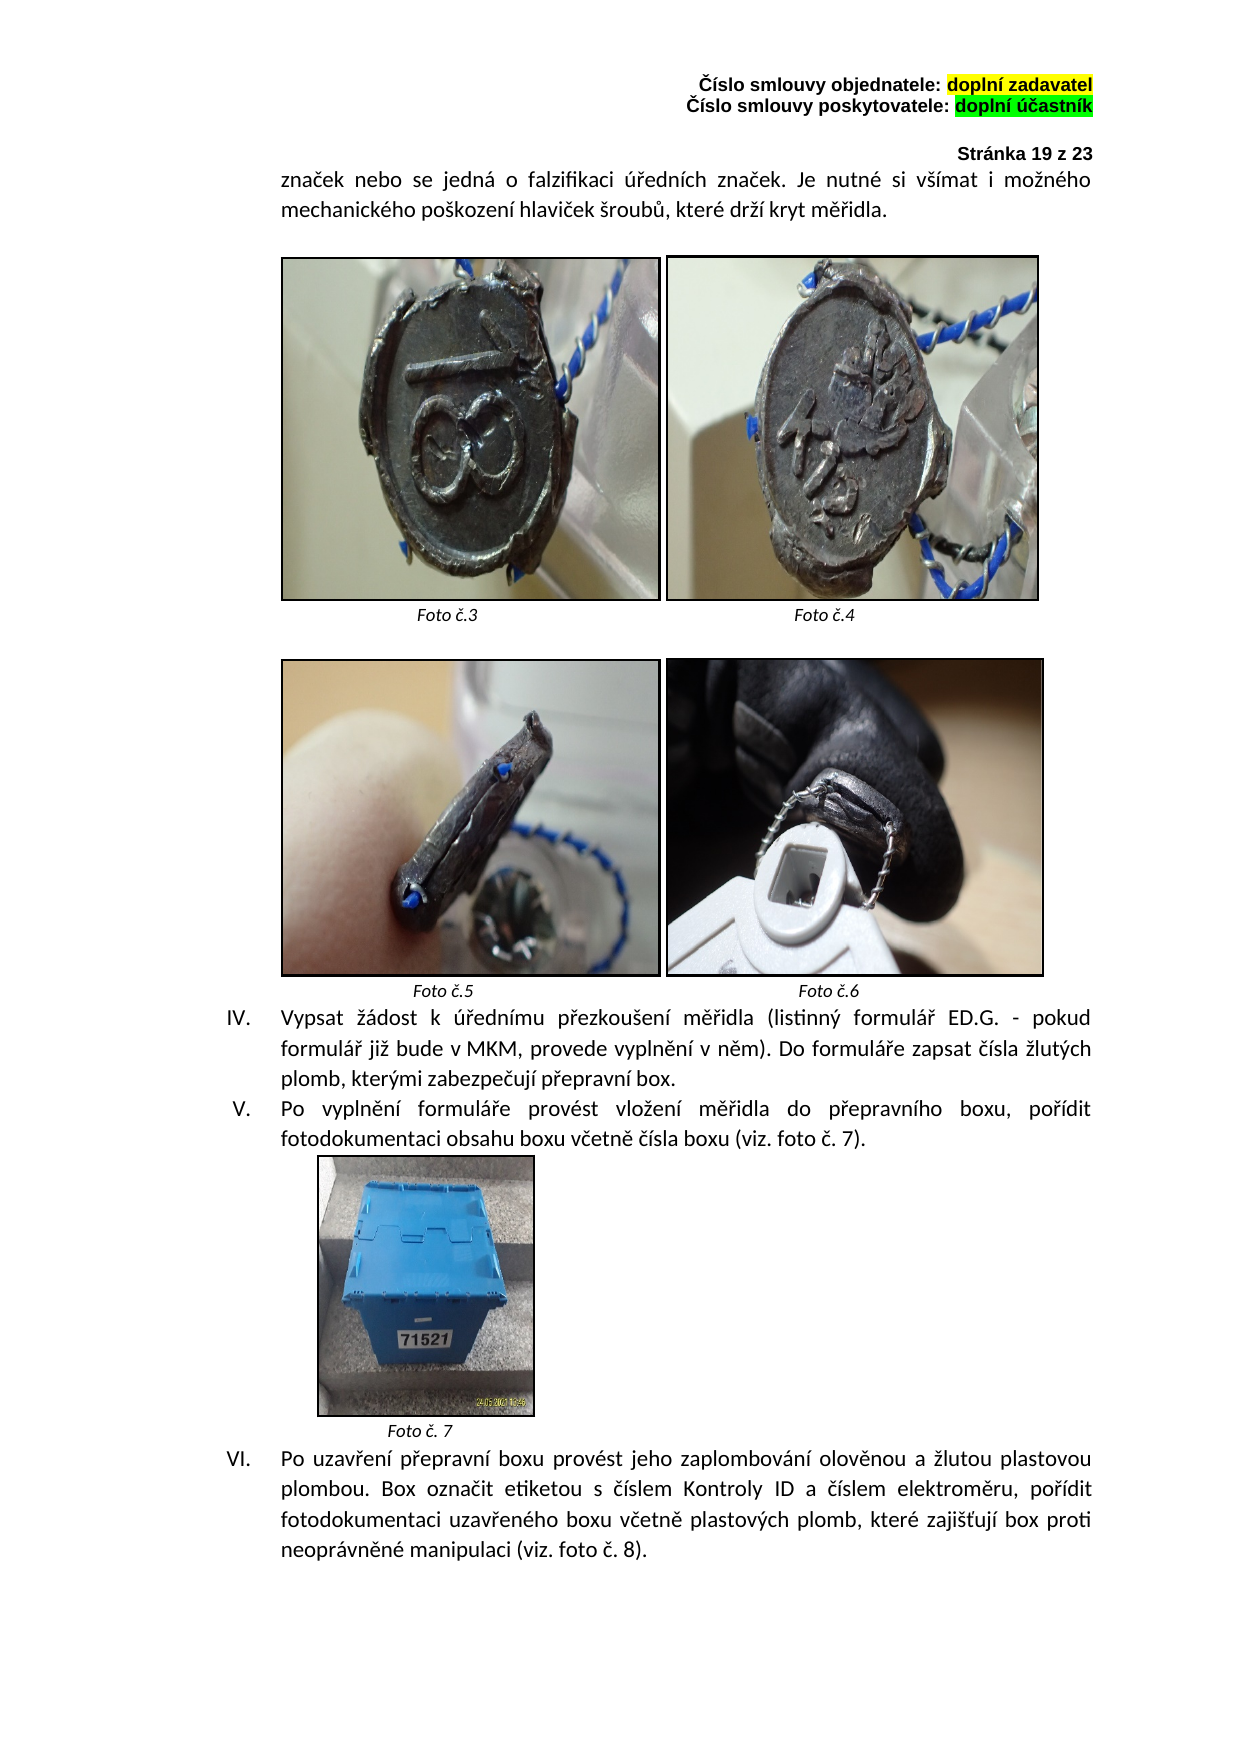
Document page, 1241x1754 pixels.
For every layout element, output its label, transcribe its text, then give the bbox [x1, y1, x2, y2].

list Po uzavření přepravní boxu provést jeho zaplombování olověnou a žlutou plastovou plombou. Box označit etiketou s číslem Kontroly ID a číslem elektroměru, pořídit fotodokumentaci uzavřeného boxu včetně plastových plomb, které zajišťují box proti neoprávněné manipulaci (viz. foto č. 8). [251, 1444, 1093, 1563]
list Foto č.3 Foto č.4 [223, 603, 1093, 626]
picture [319, 1157, 533, 1415]
list Po vyplnění formuláře provést vložení měřidla do přepravního boxu, pořídit fotodokumentaci obsahu boxu včetně čísla boxu (viz. foto č. 7). [251, 1094, 1093, 1152]
picture [668, 258, 1037, 599]
list Foto č.5 Foto č.6 [223, 979, 1093, 1002]
picture [283, 661, 658, 974]
picture [668, 660, 1042, 974]
list Foto č. 7 [223, 1419, 1093, 1442]
list Vypsat žádost k úřednímu přezkoušení měřidla (listinný formulář ED.G. - pokud formulář již bude v MKM, provede vyplnění v něm). Do formuláře zapsat čísla žlutých plomb, kterými zabezpečují přepravní box. [251, 1003, 1093, 1092]
picture [283, 259, 658, 599]
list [251, 165, 1093, 223]
